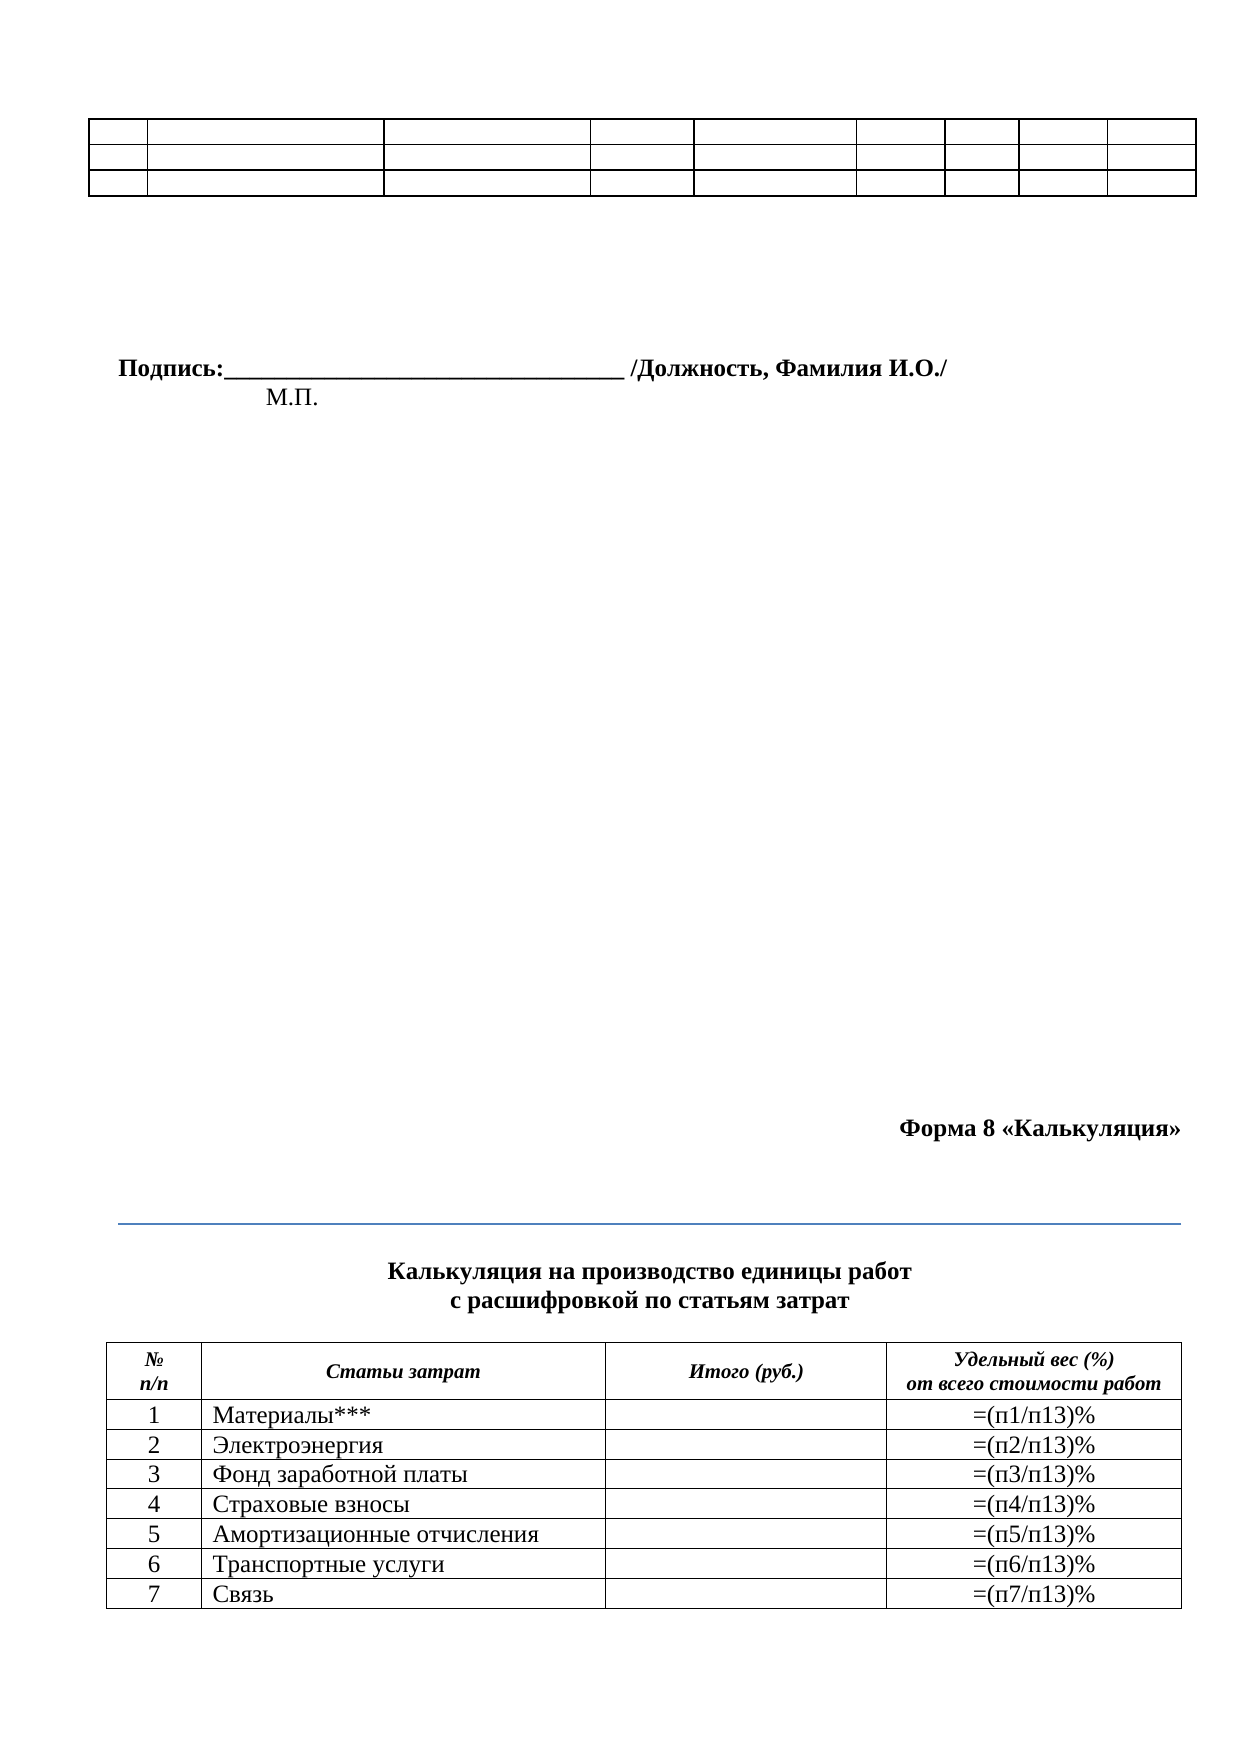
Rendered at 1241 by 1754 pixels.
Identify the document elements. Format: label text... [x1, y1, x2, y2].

table_cell =(п7/п13)% [887, 1579, 1181, 1607]
table_header Статьи затрат [202, 1343, 605, 1399]
table_cell [148, 171, 383, 195]
table_cell Страховые взносы [202, 1489, 605, 1518]
table_cell =(п2/п13)% [887, 1430, 1181, 1458]
table_cell 3 [107, 1460, 201, 1488]
text Калькуляция на производство единицы работ [118, 1256, 1181, 1285]
table_cell [148, 145, 383, 169]
table_cell 4 [107, 1489, 201, 1518]
table_cell [695, 120, 856, 144]
table_cell [857, 120, 944, 144]
table_cell Фонд заработной платы [202, 1460, 605, 1488]
table_cell [1020, 171, 1107, 195]
table_cell [591, 171, 693, 195]
text М.П. [118, 382, 1181, 410]
table_cell [606, 1400, 886, 1429]
table_cell [606, 1579, 886, 1607]
table_cell [606, 1519, 886, 1548]
table_cell =(п5/п13)% [887, 1519, 1181, 1548]
table_cell 1 [107, 1400, 201, 1429]
text с расшифровкой по статьям затрат [118, 1285, 1181, 1313]
table_cell [606, 1430, 886, 1458]
table_cell =(п6/п13)% [887, 1549, 1181, 1578]
table_cell [148, 120, 383, 144]
table_cell =(п4/п13)% [887, 1489, 1181, 1518]
table_cell [90, 171, 147, 195]
table_cell Связь [202, 1579, 605, 1607]
table_cell [1108, 120, 1195, 144]
table_cell Материалы*** [202, 1400, 605, 1429]
table_cell Транспортные услуги [202, 1549, 605, 1578]
table_cell [606, 1549, 886, 1578]
table_cell [1020, 145, 1107, 169]
table_cell [385, 120, 590, 144]
table_cell 5 [107, 1519, 201, 1548]
table_cell [1020, 120, 1107, 144]
table_cell [695, 171, 856, 195]
table_header № п/п [107, 1343, 201, 1399]
table_cell [946, 120, 1018, 144]
table_cell [385, 145, 590, 169]
table_cell 7 [107, 1579, 201, 1607]
table_cell [1108, 145, 1195, 169]
table_cell [90, 145, 147, 169]
table_cell [90, 120, 147, 144]
table_cell [946, 145, 1018, 169]
table_cell [1108, 171, 1195, 195]
table_cell [946, 171, 1018, 195]
table_cell [591, 145, 693, 169]
table_cell [606, 1460, 886, 1488]
table_cell [857, 145, 944, 169]
table_header Удельный вес (%) от всего стоимости работ [887, 1343, 1181, 1399]
table_cell Амортизационные отчисления [202, 1519, 605, 1548]
table_cell [695, 145, 856, 169]
table_cell 6 [107, 1549, 201, 1578]
text Форма 8 «Калькуляция» [118, 1113, 1181, 1142]
table_cell =(п3/п13)% [887, 1460, 1181, 1488]
table_header Итого (руб.) [606, 1343, 886, 1399]
table_cell [857, 171, 944, 195]
table_cell =(п1/п13)% [887, 1400, 1181, 1429]
table_cell Электроэнергия [202, 1430, 605, 1458]
table_cell [606, 1489, 886, 1518]
table_cell 2 [107, 1430, 201, 1458]
table_cell [591, 120, 693, 144]
table_cell [385, 171, 590, 195]
text Подпись:________________________________ /Должность, Фамилия И.О./ [118, 353, 1181, 382]
